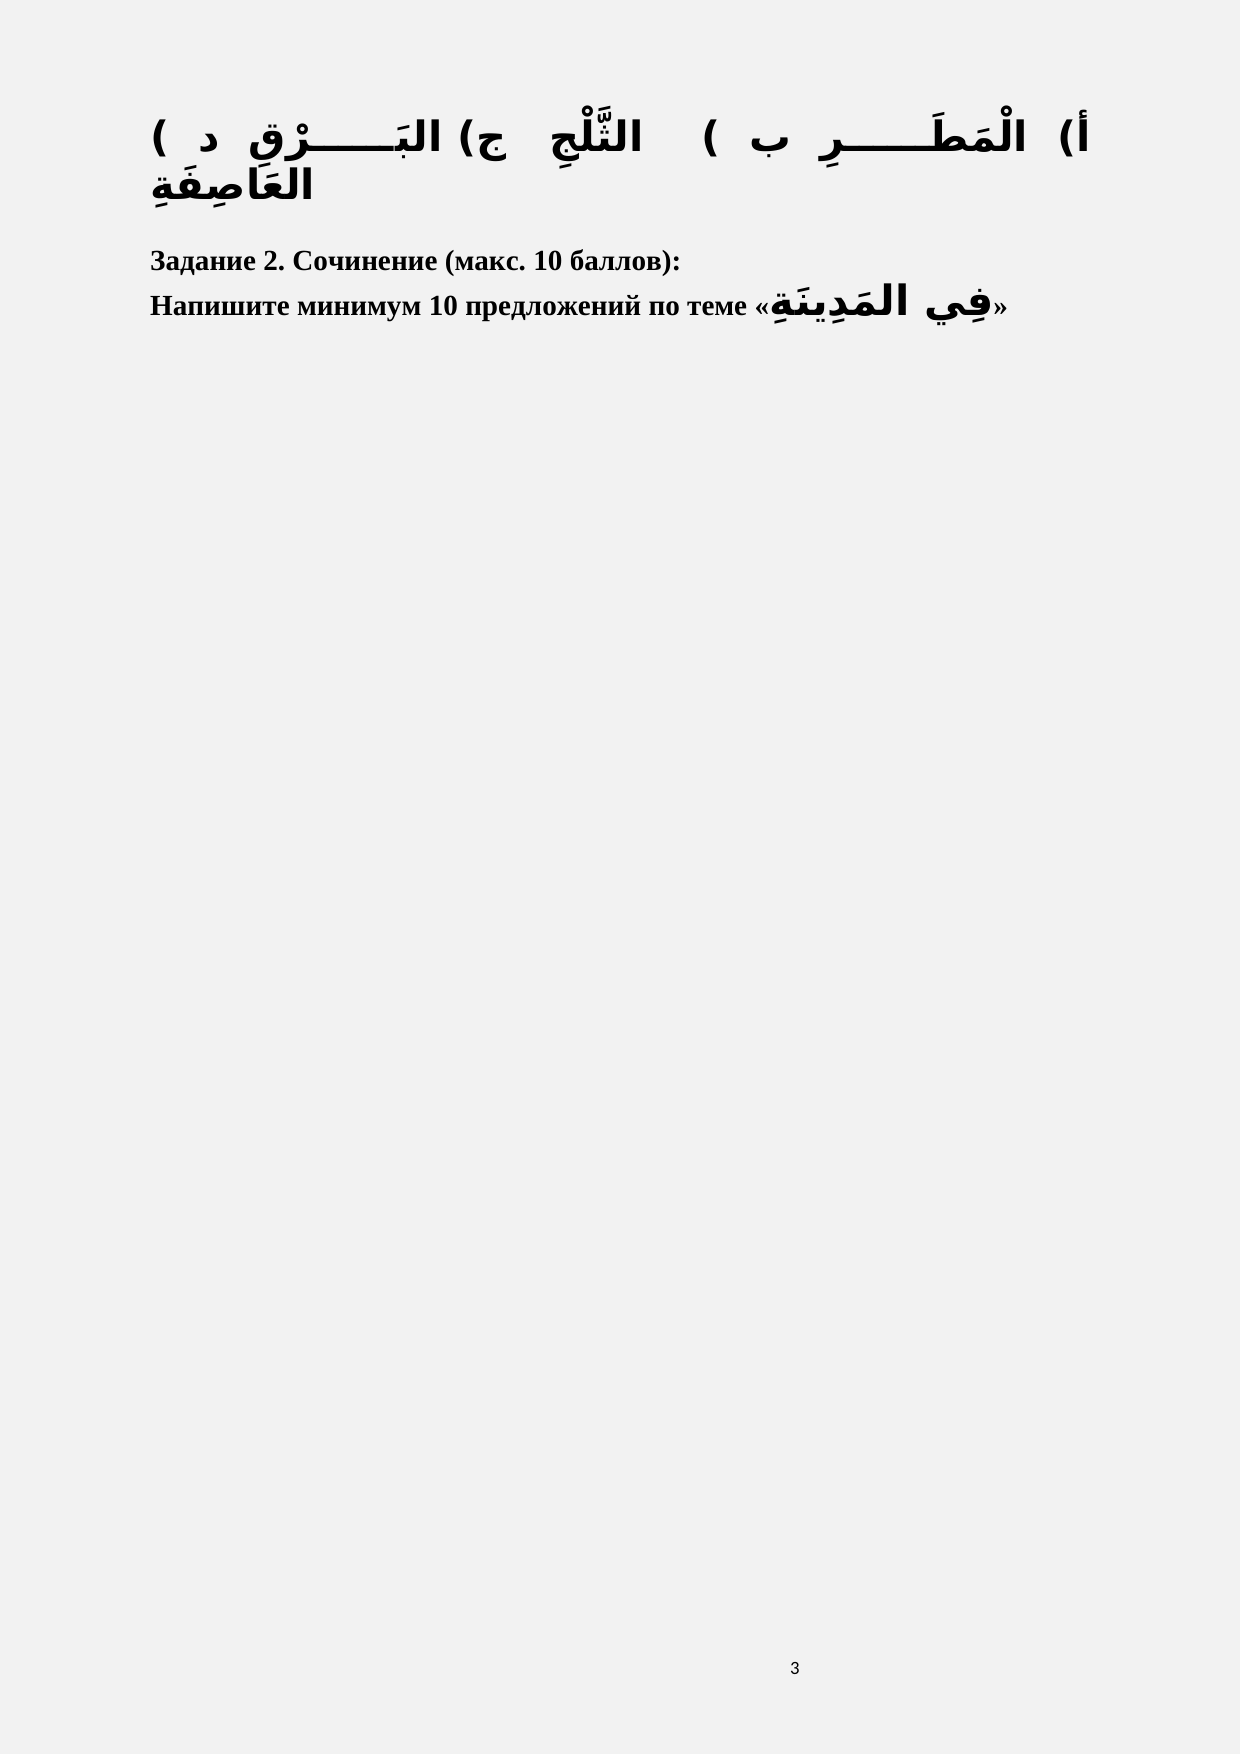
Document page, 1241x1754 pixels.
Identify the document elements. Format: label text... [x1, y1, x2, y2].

text أ) الْمَطَرِ ب ) الثَّلْجِ ج) البَرْقِ د ) العَاصِفَةِ [150, 112, 1090, 209]
text Напишите минимум 10 предложений по теме «فِي المَدِينَةِ» [150, 277, 1090, 325]
text Задание 2. Сочинение (макс. 10 баллов): [150, 243, 1090, 277]
